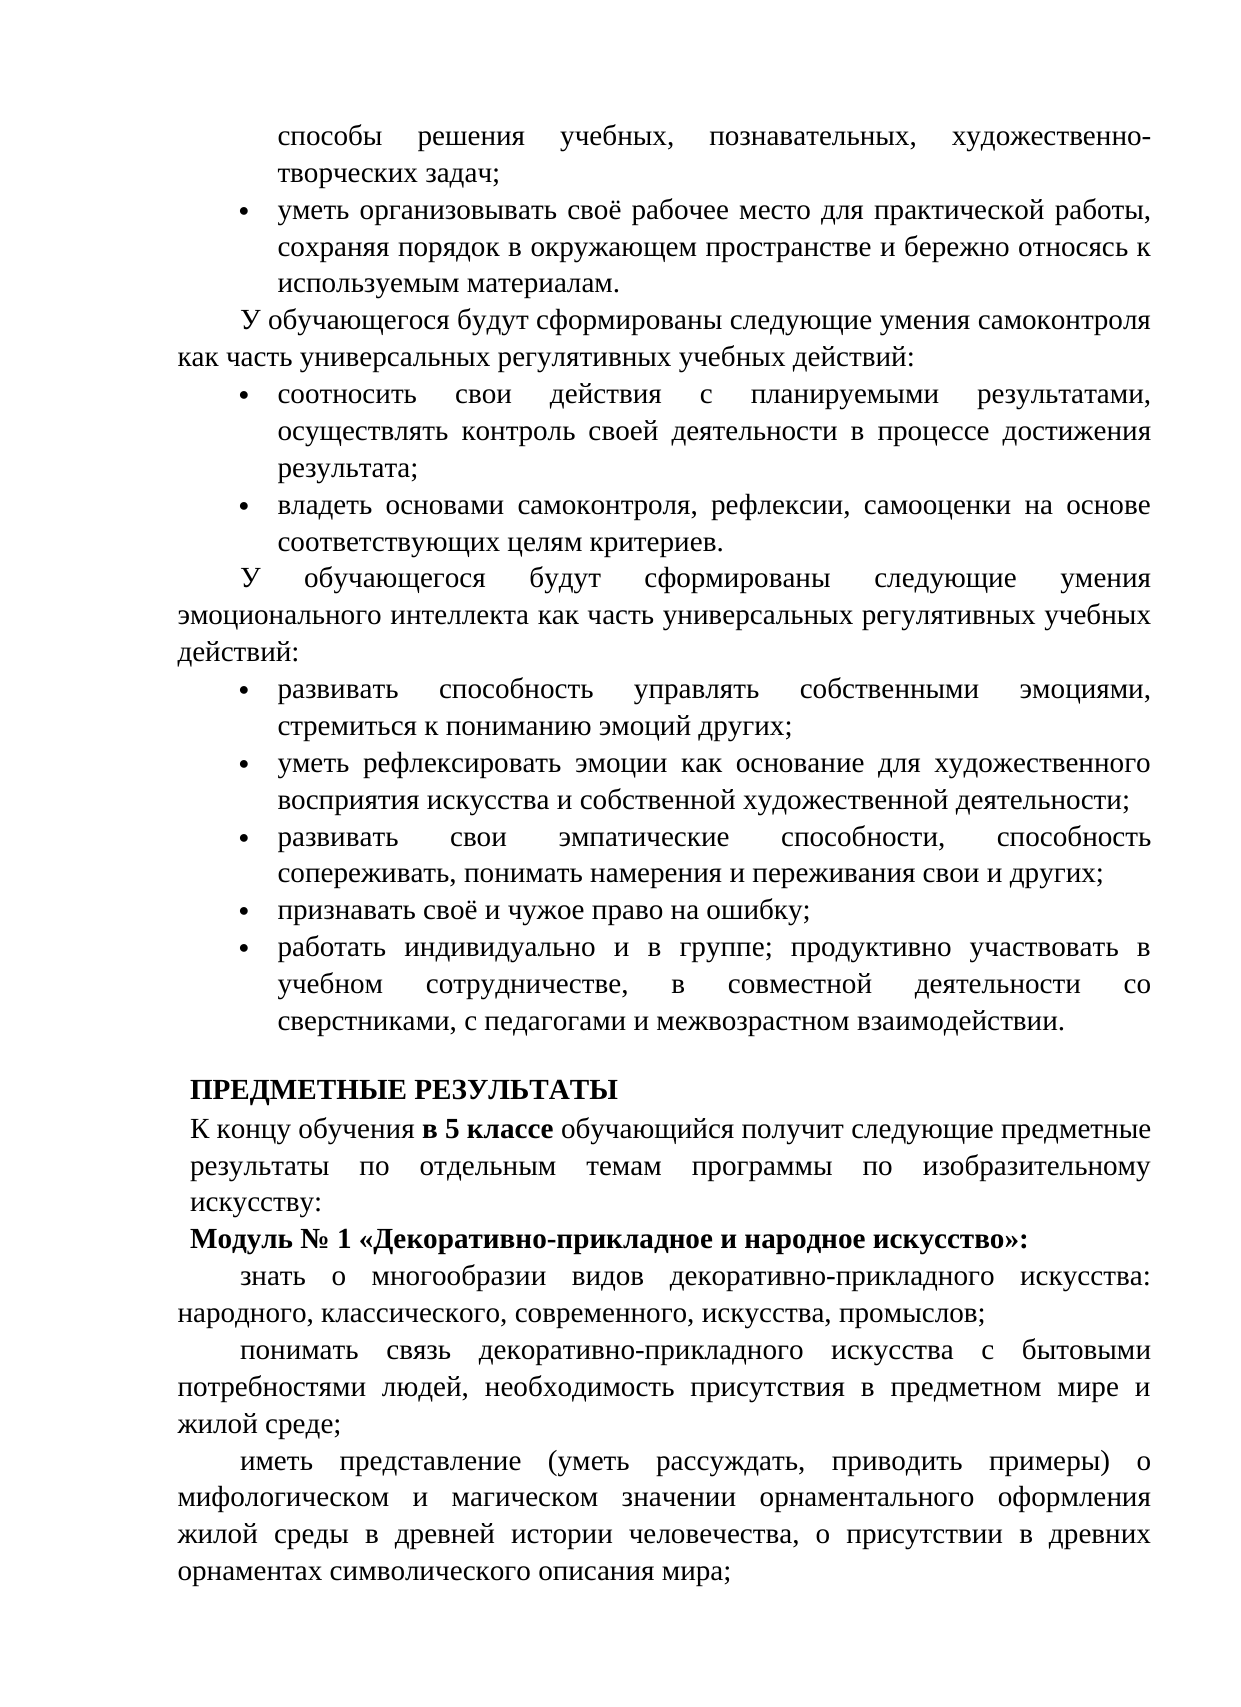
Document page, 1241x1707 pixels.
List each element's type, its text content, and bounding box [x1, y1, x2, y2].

list развивать свои эмпатические способности, способность сопереживать, понимать намерения и переживания свои и других; [240, 819, 1152, 889]
list признавать своё и чужое право на ошибку; [240, 892, 1152, 926]
text К концу обучения в 5 классе обучающийся получит следующие предметные результаты по отдельным темам программы по изобразительному искусству: [190, 1111, 1152, 1218]
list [240, 118, 1152, 188]
list владеть основами самоконтроля, рефлексии, самооценки на основе соответствующих целям критериев. [240, 487, 1152, 557]
list уметь рефлексировать эмоции как основание для художественного восприятия искусства и собственной художественной деятельности; [240, 745, 1152, 815]
text понимать связь декоративно-прикладного искусства с бытовыми потребностями людей, необходимость присутствия в предметном мире и жилой среде; [177, 1332, 1152, 1439]
list уметь организовывать своё рабочее место для практической работы, сохраняя порядок в окружающем пространстве и бережно относясь к используемым материалам. [240, 192, 1152, 299]
list работать индивидуально и в группе; продуктивно участвовать в учебном сотрудничестве, в совместной деятельности со сверстниками, с педагогами и межвозрастном взаимодействии. [240, 929, 1152, 1037]
list развивать способность управлять собственными эмоциями, стремиться к пониманию эмоций других; [240, 671, 1152, 742]
text У обучающегося будут сформированы следующие умения эмоционального интеллекта как часть универсальных регулятивных учебных действий: [177, 561, 1152, 668]
text У обучающегося будут сформированы следующие умения самоконтроля как часть универсальных регулятивных учебных действий: [177, 302, 1152, 373]
text Модуль № 1 «Декоративно-прикладное и народное искусство»: [190, 1221, 1152, 1255]
text ПРЕДМЕТНЫЕ РЕЗУЛЬТАТЫ [190, 1072, 1152, 1106]
list соотносить свои действия с планируемыми результатами, осуществлять контроль своей деятельности в процессе достижения результата; [240, 376, 1152, 483]
text иметь представление (уметь рассуждать, приводить примеры) о мифологическом и магическом значении орнаментального оформления жилой среды в древней истории человечества, о присутствии в древних орнаментах символического описания мира; [177, 1443, 1152, 1587]
text знать о многообразии видов декоративно-прикладного искусства: народного, классического, современного, искусства, промыслов; [177, 1258, 1152, 1329]
